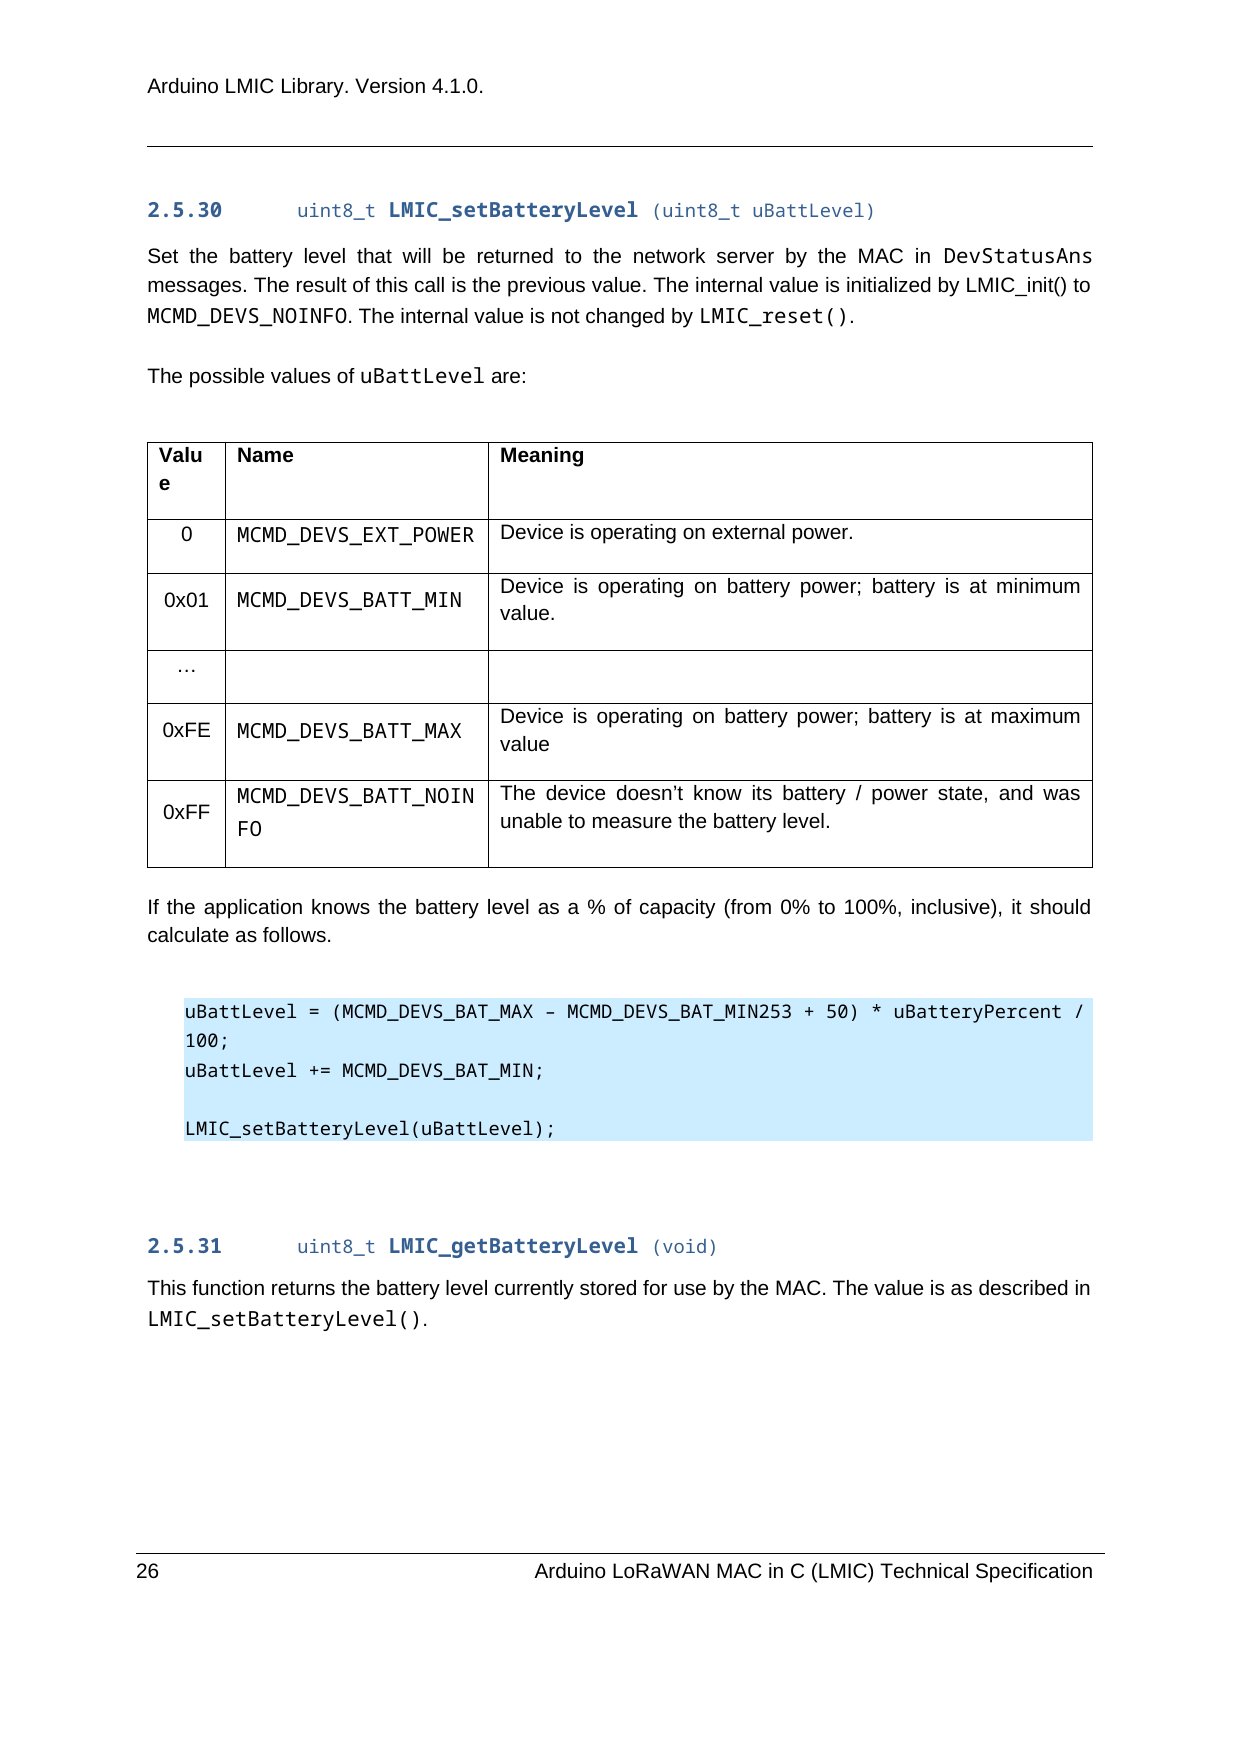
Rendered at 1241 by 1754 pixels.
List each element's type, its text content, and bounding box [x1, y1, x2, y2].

table_cell Device is operating on external power. [489, 520, 1092, 573]
subtitle uint8_t LMIC_getBatteryLevel (void) [147, 1231, 1093, 1259]
table_cell Device is operating on battery power; battery is at minimum value. [489, 574, 1092, 649]
table_header Name [226, 443, 488, 519]
table_cell MCMD_DEVS_BATT_MIN [226, 574, 488, 649]
text If the application knows the battery level as a % of capacity (from 0% to 100%, inclusive), it should calculate as follows. [147, 895, 1093, 947]
subtitle uint8_t LMIC_setBatteryLevel (uint8_t uBattLevel) [147, 196, 1093, 224]
text The possible values of uBattLevel are: [147, 361, 1093, 389]
table_cell 0x01 [148, 574, 225, 649]
table_cell 0xFE [148, 704, 225, 780]
table_header Meaning [489, 443, 1092, 519]
table_cell MCMD_DEVS_BATT_NOINFO [226, 781, 488, 867]
list LMIC_setBatteryLevel(uBattLevel); [184, 1116, 1093, 1141]
table_cell The device doesn’t know its battery / power state, and was unable to measure the battery level. [489, 781, 1092, 867]
table_cell [489, 651, 1092, 703]
table_cell 0xFF [148, 781, 225, 867]
list uBattLevel += MCMD_DEVS_BAT_MIN; [184, 1057, 1093, 1083]
table_cell 0 [148, 520, 225, 573]
text Set the battery level that will be returned to the network server by the MAC in DevStatusAns messages. The result of this call is the previous value. The internal value is initialized by LMIC_init() to MCMD_DEVS_NOINFO. The internal value is not changed by LMIC_reset(). [147, 241, 1093, 329]
table_header Value [148, 443, 225, 519]
table_cell MCMD_DEVS_BATT_MAX [226, 704, 488, 780]
list uBattLevel = (MCMD_DEVS_BAT_MAX – MCMD_DEVS_BAT_MIN253 + 50) * uBatteryPercent / 100; [184, 998, 1093, 1053]
table_cell [226, 651, 488, 703]
table_cell Device is operating on battery power; battery is at maximum value [489, 704, 1092, 780]
table_cell MCMD_DEVS_EXT_POWER [226, 520, 488, 573]
text This function returns the battery level currently stored for use by the MAC. The value is as described in LMIC_setBatteryLevel(). [147, 1276, 1093, 1332]
table_cell … [148, 651, 225, 703]
